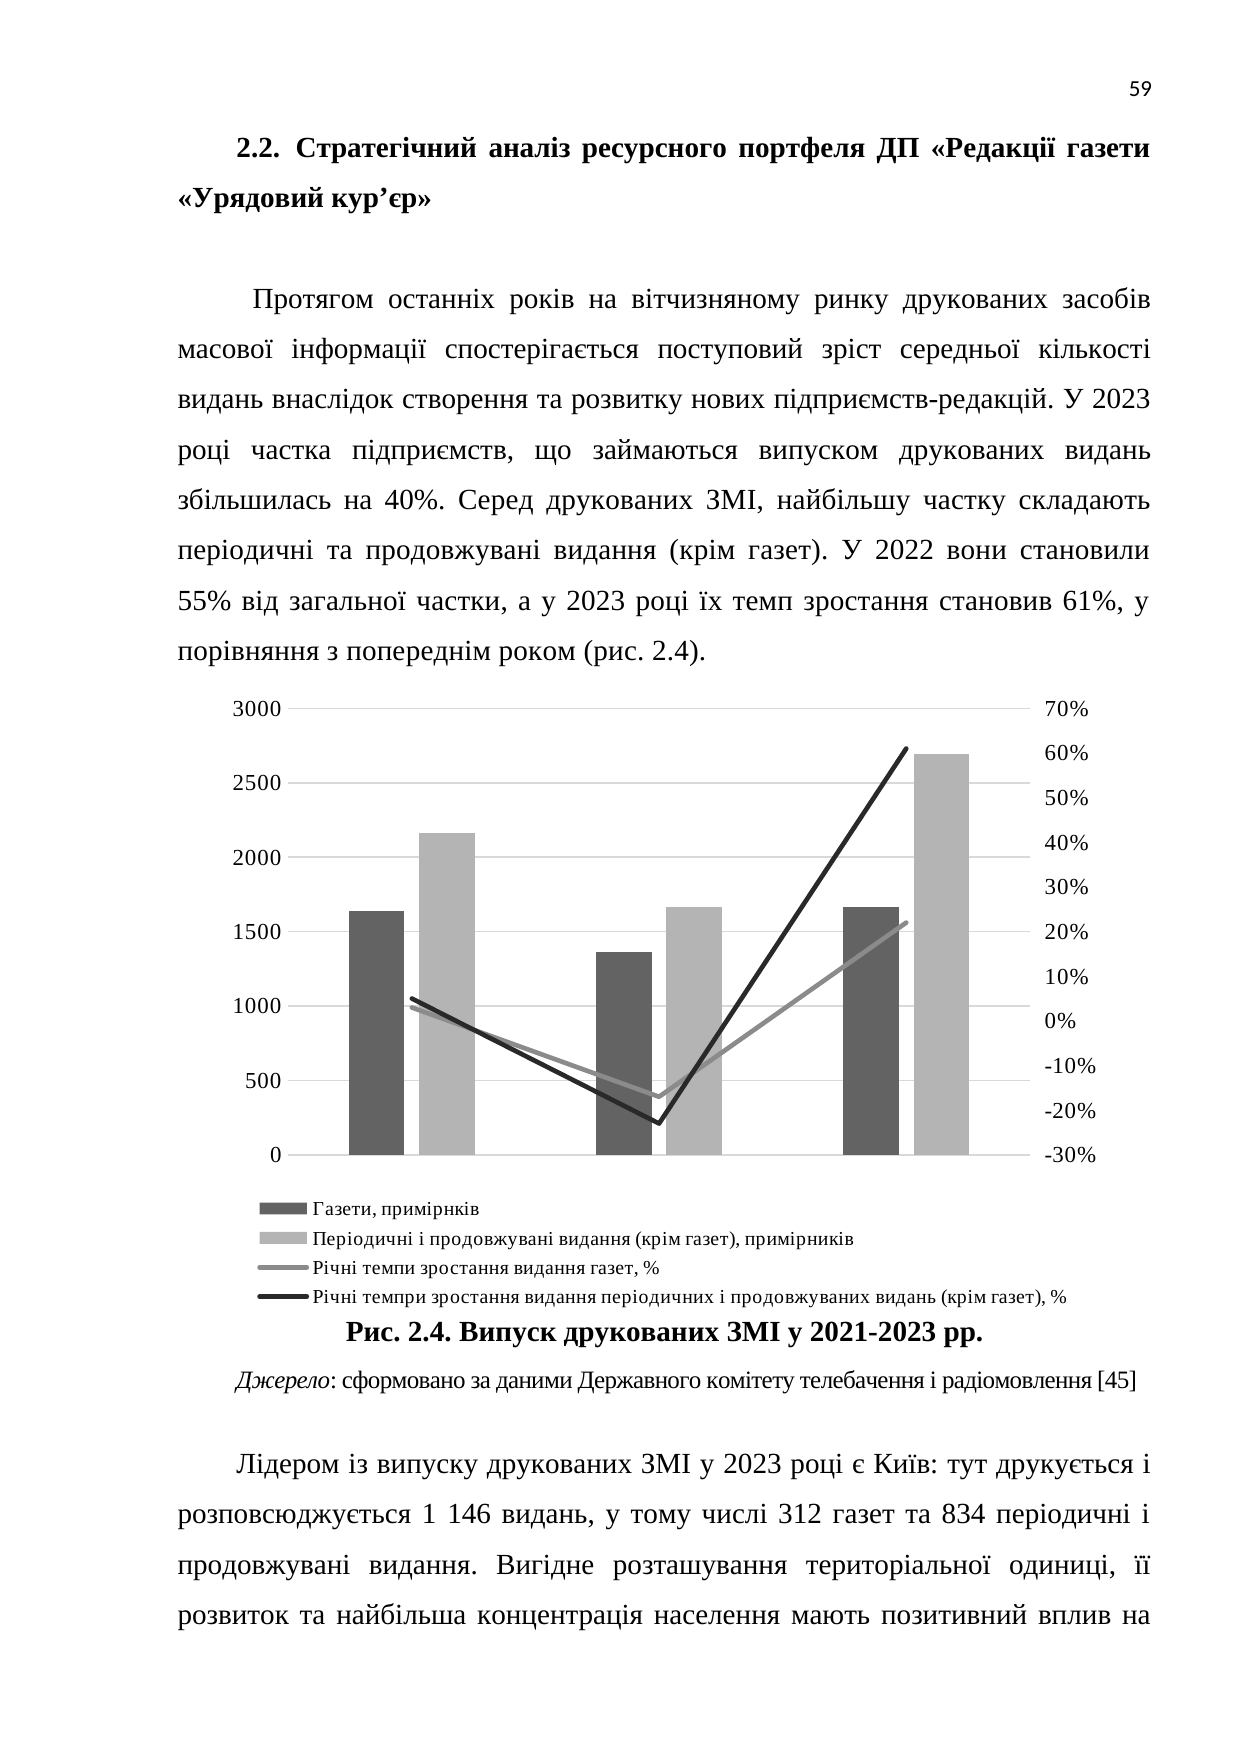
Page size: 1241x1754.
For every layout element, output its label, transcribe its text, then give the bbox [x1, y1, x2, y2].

text Джерело: сформовано за даними Державного комітету телебачення і радіомовлення [45] [177, 1365, 1152, 1394]
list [177, 1446, 1152, 1631]
list Рис. 2.4. Випуск друкованих ЗМІ у 2021-2023 рр. [177, 1314, 1152, 1348]
list Стратегічний аналіз ресурсного портфеля ДП «Редакції газети «Урядовий кур’єр» [177, 130, 1152, 214]
list Протягом останніх років на вітчизняному ринку друкованих засобів масової інформації спостерігається поступовий зріст середньої кількості видань внаслідок створення та розвитку нових підприємств-редакцій. У 2023 році частка підприємств, що займаються випуском друкованих видань збільшилась на 40%. Серед друкованих ЗМІ, найбільшу частку складають періодичні та продовжувані видання (крім газет). У 2022 вони становили 55% від загальної частки, а у 2023 році їх темп зростання становив 61%, у порівняння з попереднім роком (рис. 2.4). [177, 281, 1152, 667]
